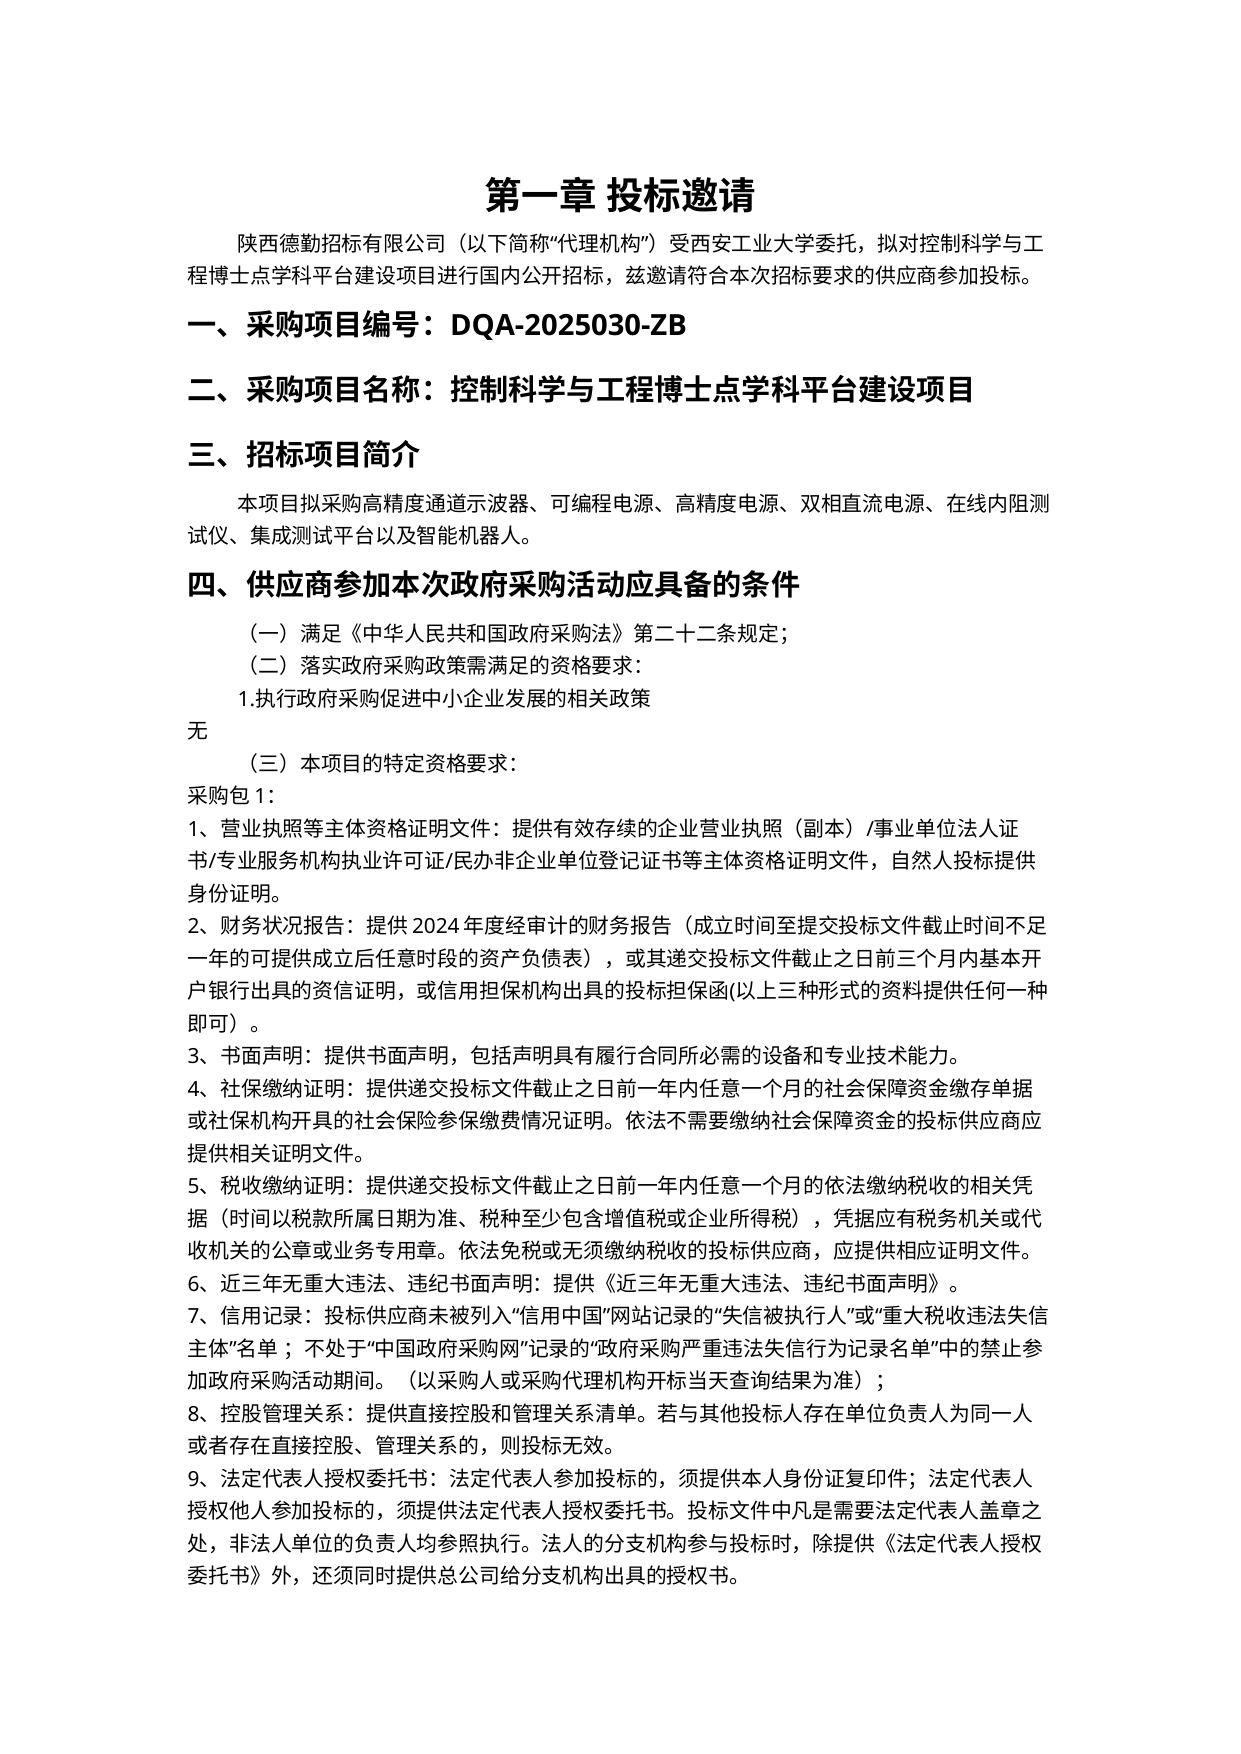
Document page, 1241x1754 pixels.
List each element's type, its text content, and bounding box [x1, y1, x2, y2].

text 四、供应商参加本次政府采购活动应具备的条件 [187, 552, 1053, 617]
text 二、采购项目名称：控制科学与工程博士点学科平台建设项目 [187, 357, 1053, 422]
text 8、控股管理关系：提供直接控股和管理关系清单。若与其他投标人存在单位负责人为同一人或者存在直接控股、管理关系的，则投标无效。 [187, 1397, 1053, 1462]
text 5、税收缴纳证明：提供递交投标文件截止之日前一年内任意一个月的依法缴纳税收的相关凭据（时间以税款所属日期为准、税种至少包含增值税或企业所得税），凭据应有税务机关或代收机关的公章或业务专用章。依法免税或无须缴纳税收的投标供应商，应提供相应证明文件。 [187, 1169, 1053, 1267]
text （二）落实政府采购政策需满足的资格要求： [187, 649, 1053, 682]
text 无 [187, 714, 1053, 747]
text 6、近三年无重大违法、违纪书面声明：提供《近三年无重大违法、违纪书面声明》。 [187, 1267, 1053, 1299]
text 4、社保缴纳证明：提供递交投标文件截止之日前一年内任意一个月的社会保障资金缴存单据或社保机构开具的社会保险参保缴费情况证明。依法不需要缴纳社会保障资金的投标供应商应提供相关证明文件。 [187, 1072, 1053, 1169]
text 本项目拟采购高精度通道示波器、可编程电源、高精度电源、双相直流电源、在线内阻测试仪、集成测试平台以及智能机器人。 [187, 487, 1053, 552]
text 1、营业执照等主体资格证明文件：提供有效存续的企业营业执照（副本）/事业单位法人证书/专业服务机构执业许可证/民办非企业单位登记证书等主体资格证明文件，自然人投标提供身份证明。 [187, 812, 1053, 909]
text （一）满足《中华人民共和国政府采购法》第二十二条规定； [187, 617, 1053, 649]
text 1.执行政府采购促进中小企业发展的相关政策 [187, 682, 1053, 714]
text 7、信用记录：投标供应商未被列入“信用中国”网站记录的“失信被执行人”或“重大税收违法失信主体”名单 ；不处于“中国政府采购网”记录的“政府采购严重违法失信行为记录名单”中的禁止参加政府采购活动期间。（以采购人或采购代理机构开标当天查询结果为准）； [187, 1299, 1053, 1397]
text 2、财务状况报告：提供2024年度经审计的财务报告（成立时间至提交投标文件截止时间不足一年的可提供成立后任意时段的资产负债表），或其递交投标文件截止之日前三个月内基本开户银行出具的资信证明，或信用担保机构出具的投标担保函(以上三种形式的资料提供任何一种即可）。 [187, 909, 1053, 1039]
text 三、招标项目简介 [187, 422, 1053, 487]
text 采购包1： [187, 779, 1053, 812]
text 9、法定代表人授权委托书：法定代表人参加投标的，须提供本人身份证复印件；法定代表人授权他人参加投标的，须提供法定代表人授权委托书。投标文件中凡是需要法定代表人盖章之处，非法人单位的负责人均参照执行。法人的分支机构参与投标时，除提供《法定代表人授权委托书》外，还须同时提供总公司给分支机构出具的授权书。 [187, 1462, 1053, 1592]
text 第一章 投标邀请 [187, 162, 1053, 227]
text 一、采购项目编号：DQA-2025030-ZB [187, 292, 1053, 357]
text 3、书面声明：提供书面声明，包括声明具有履行合同所必需的设备和专业技术能力。 [187, 1039, 1053, 1072]
text 陕西德勤招标有限公司（以下简称“代理机构”）受西安工业大学委托，拟对控制科学与工程博士点学科平台建设项目进行国内公开招标，兹邀请符合本次招标要求的供应商参加投标。 [187, 227, 1053, 292]
text （三）本项目的特定资格要求： [187, 747, 1053, 779]
